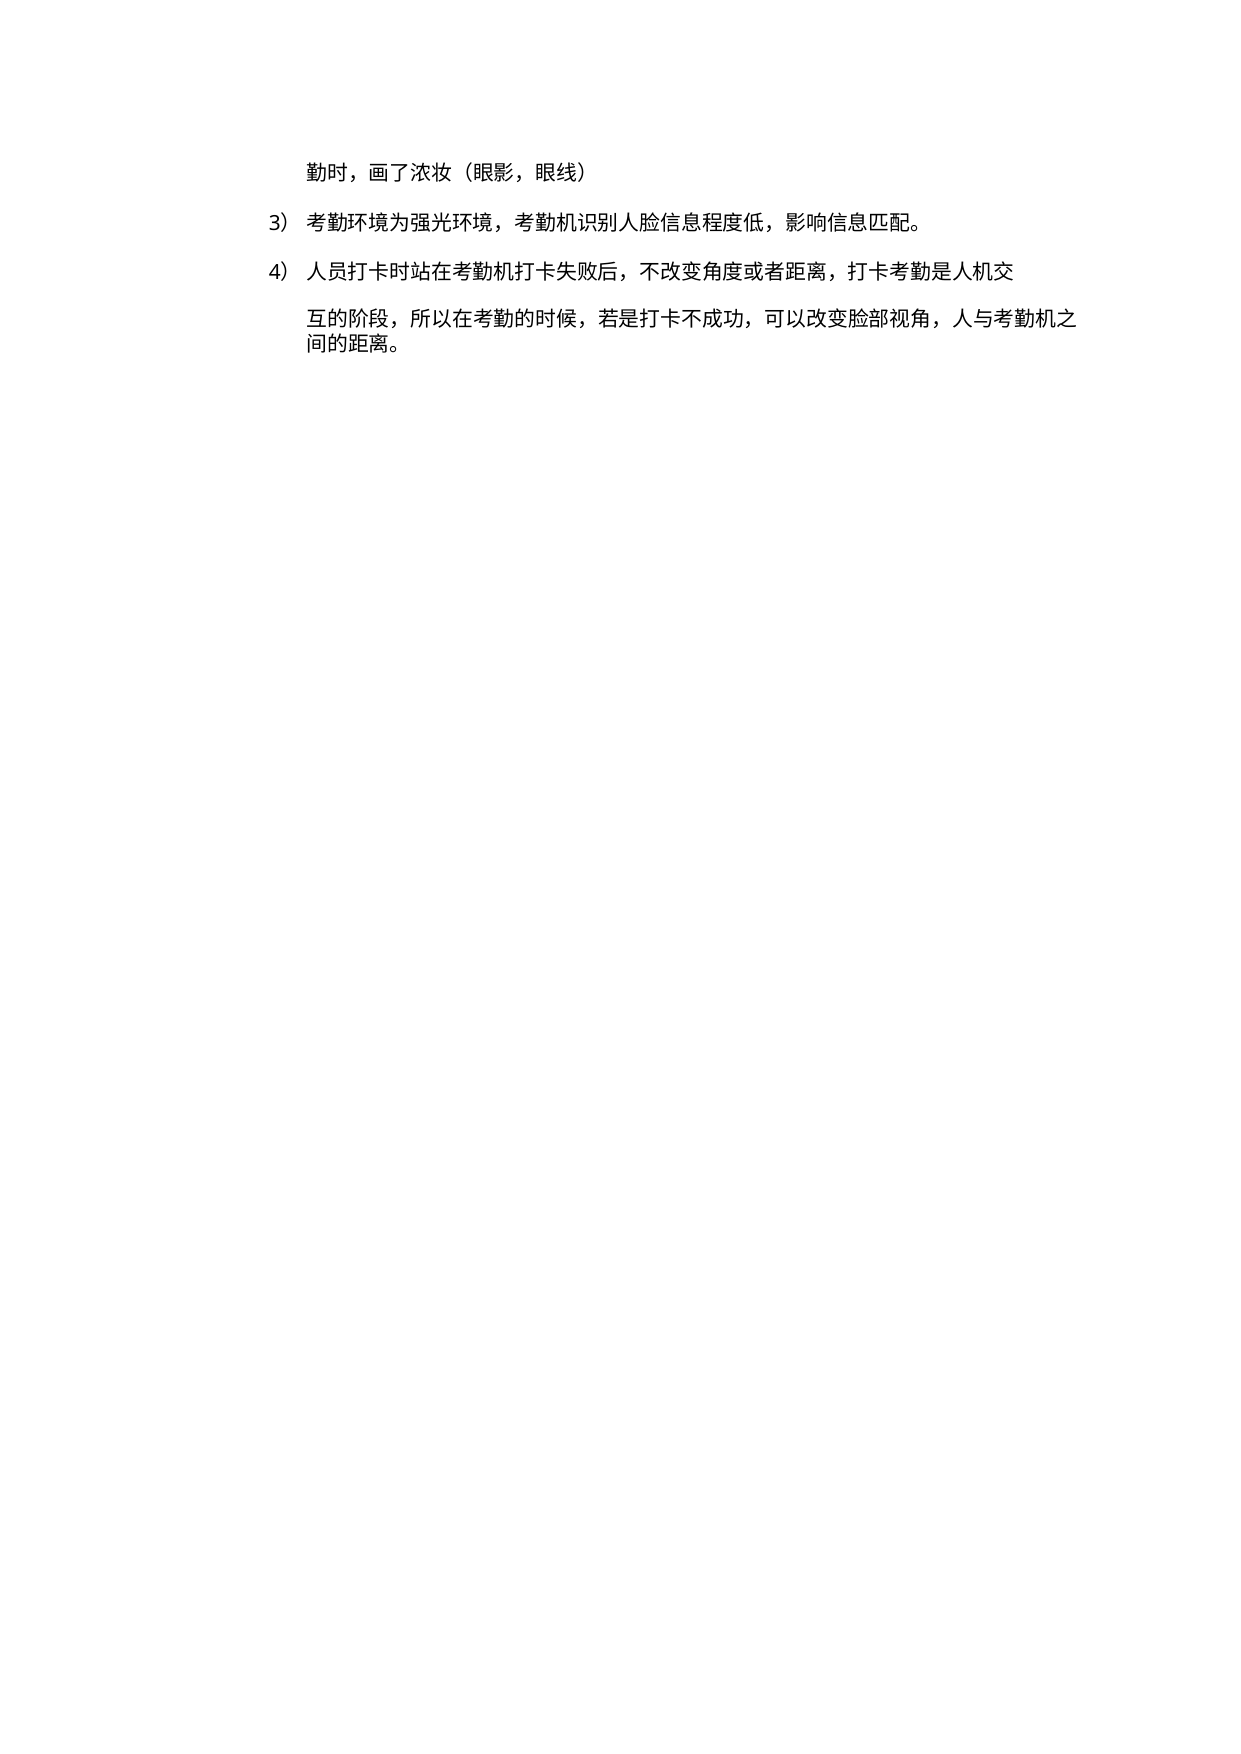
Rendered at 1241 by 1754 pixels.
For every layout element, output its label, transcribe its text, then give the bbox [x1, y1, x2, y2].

text 互的阶段，所以在考勤的时候，若是打卡不成功，可以改变脸部视角，人与考勤机之间的距离。 [306, 307, 1090, 357]
text 勤时，画了浓妆（眼影，眼线） [306, 160, 1090, 185]
text 4） 人员打卡时站在考勤机打卡失败后，不改变角度或者距离，打卡考勤是人机交 [269, 259, 1090, 285]
text 3） 考勤环境为强光环境，考勤机识别人脸信息程度低，影响信息匹配。 [269, 209, 1090, 236]
